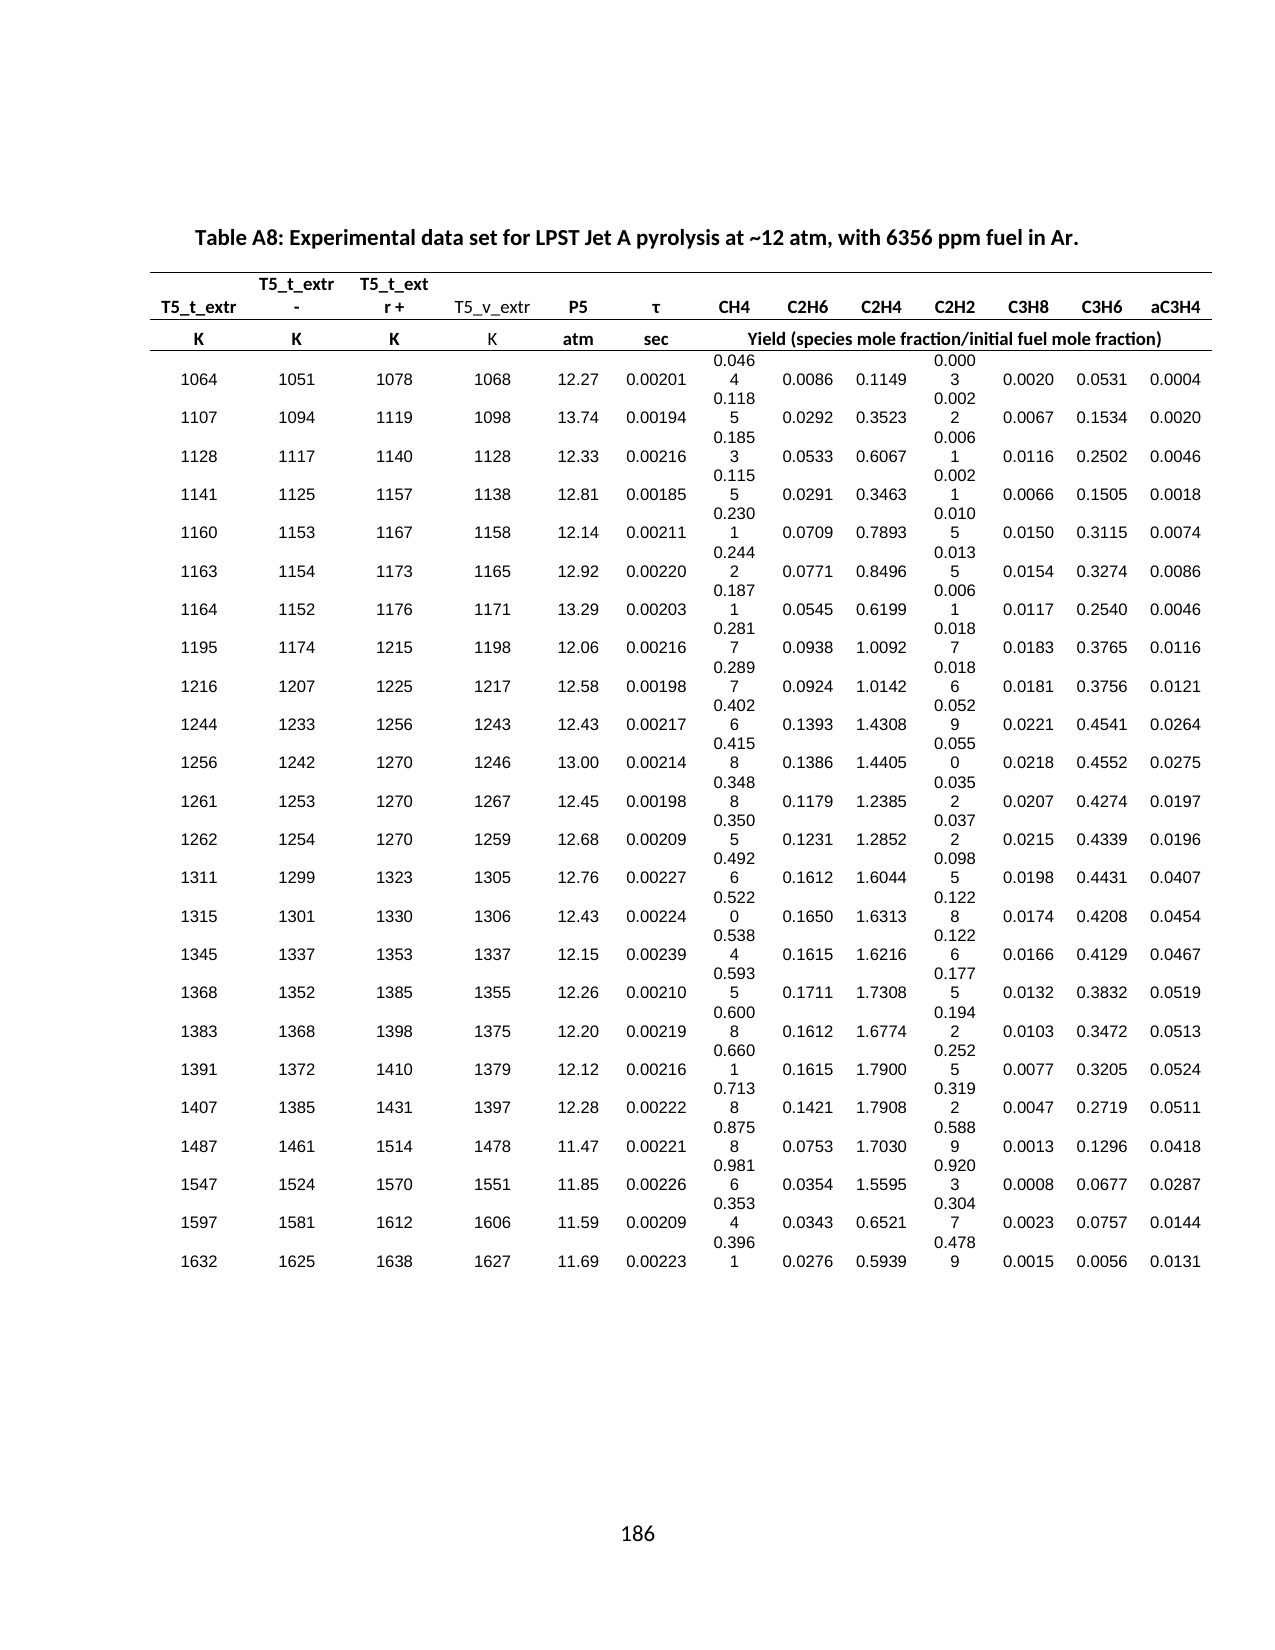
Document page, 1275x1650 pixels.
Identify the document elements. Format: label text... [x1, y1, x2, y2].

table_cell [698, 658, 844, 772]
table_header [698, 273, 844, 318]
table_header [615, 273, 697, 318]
text Table A8: Experimental data set for LPST Jet A pyrolysis at ~12 atm, with 6356 ppm fuel in Ar. [150, 223, 1125, 251]
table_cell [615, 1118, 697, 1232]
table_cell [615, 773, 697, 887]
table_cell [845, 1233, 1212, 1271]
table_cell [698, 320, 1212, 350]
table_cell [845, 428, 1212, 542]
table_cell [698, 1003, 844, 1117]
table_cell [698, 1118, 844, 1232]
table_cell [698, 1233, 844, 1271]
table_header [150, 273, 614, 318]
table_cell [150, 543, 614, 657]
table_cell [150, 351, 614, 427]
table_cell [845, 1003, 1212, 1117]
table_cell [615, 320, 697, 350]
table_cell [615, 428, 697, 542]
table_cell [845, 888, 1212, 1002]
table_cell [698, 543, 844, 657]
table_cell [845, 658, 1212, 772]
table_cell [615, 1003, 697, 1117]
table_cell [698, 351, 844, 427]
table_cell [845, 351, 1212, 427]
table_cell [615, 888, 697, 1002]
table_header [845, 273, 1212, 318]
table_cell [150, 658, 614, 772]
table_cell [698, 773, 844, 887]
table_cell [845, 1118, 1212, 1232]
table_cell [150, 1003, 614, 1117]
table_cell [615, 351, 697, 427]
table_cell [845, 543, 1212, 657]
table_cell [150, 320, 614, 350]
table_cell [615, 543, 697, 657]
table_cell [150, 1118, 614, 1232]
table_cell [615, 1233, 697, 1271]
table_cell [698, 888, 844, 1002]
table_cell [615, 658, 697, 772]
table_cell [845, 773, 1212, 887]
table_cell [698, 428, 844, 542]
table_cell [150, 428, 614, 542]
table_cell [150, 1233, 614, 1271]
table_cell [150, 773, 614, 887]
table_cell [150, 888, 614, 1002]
